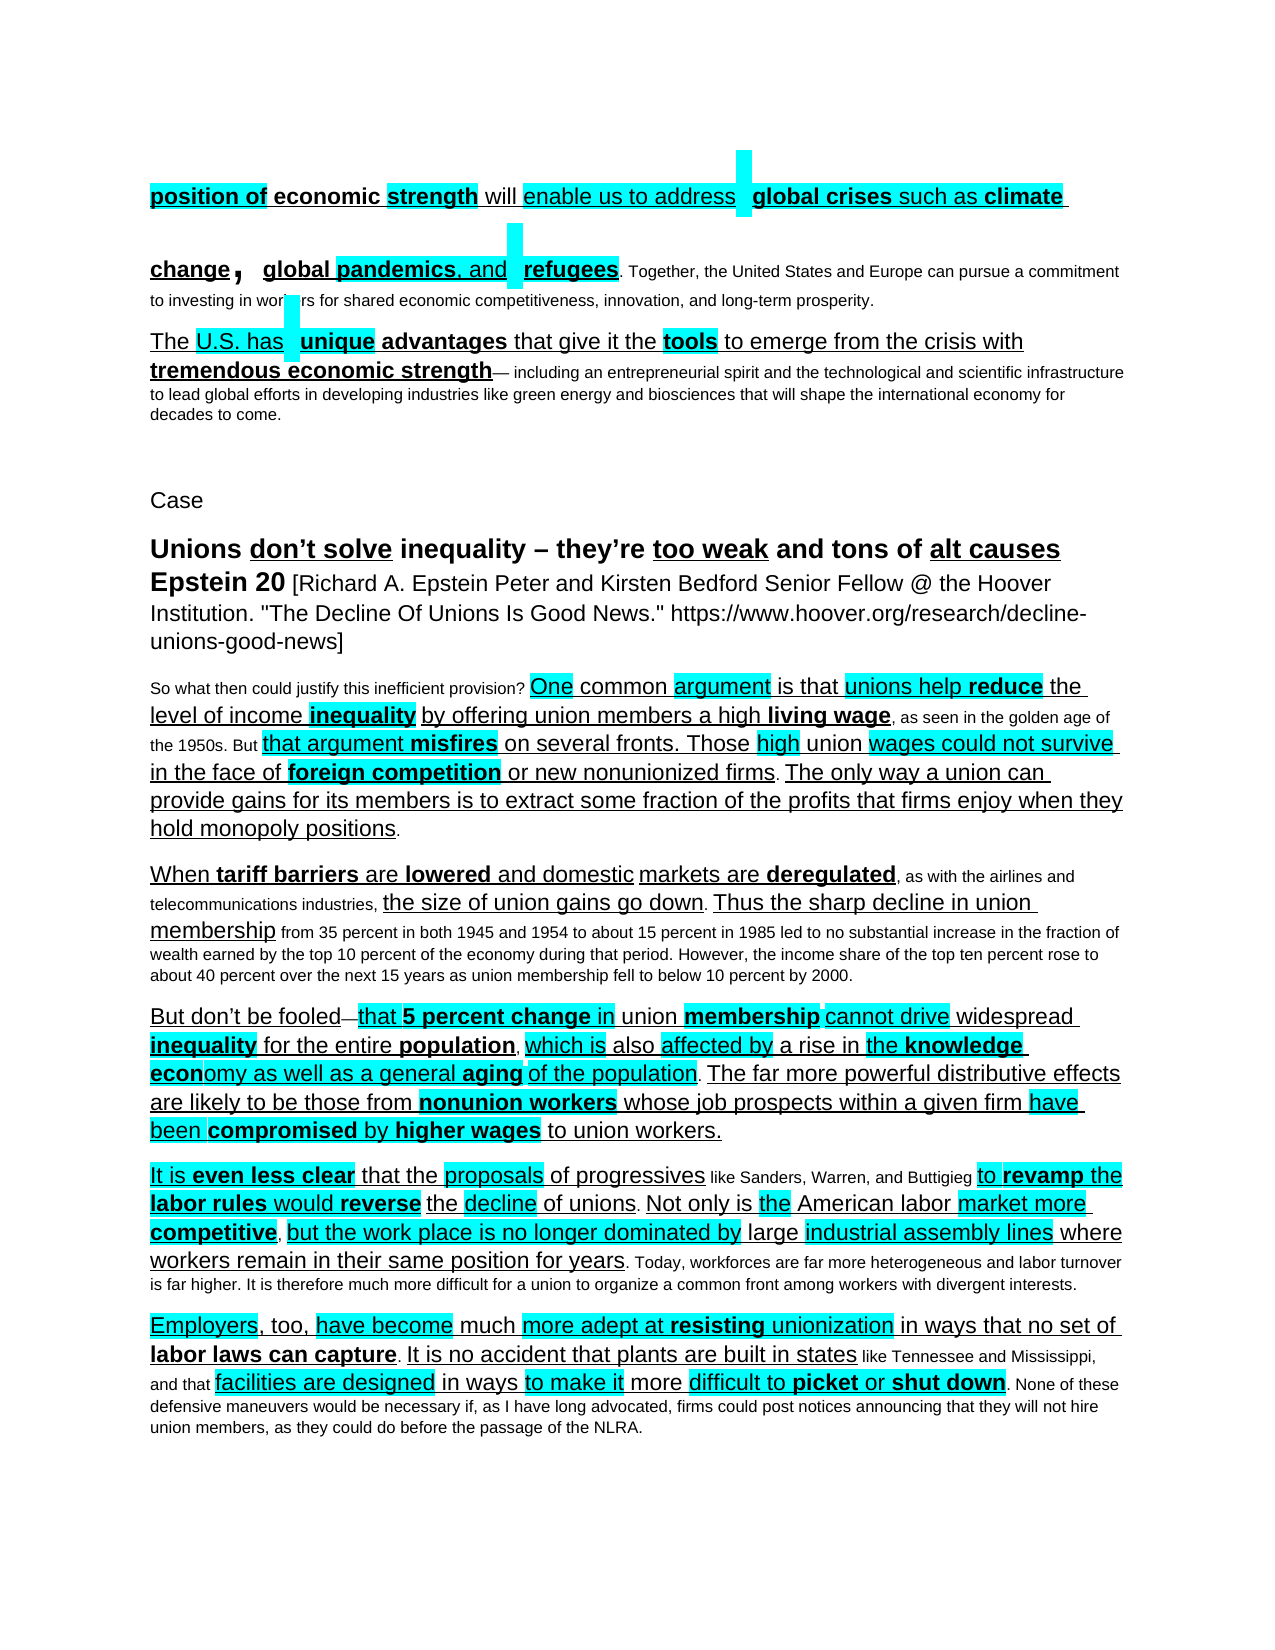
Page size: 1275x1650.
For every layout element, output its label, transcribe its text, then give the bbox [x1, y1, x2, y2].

text Case [150, 487, 1125, 514]
text When tariff barriers are lowered and domestic markets are deregulated, as with the airlines and telecommunications industries, the size of union gains go down. Thus the sharp decline in union membership from 35 percent in both 1945 and 1954 to about 15 percent in 1985 led to no substantial increase in the fraction of wealth earned by the top 10 percent of the economy during that period. However, the income share of the top ten percent rose to about 40 percent over the next 15 years as union membership fell to below 10 percent by 2000. [150, 861, 1125, 985]
text Employers, too, have become much more adept at resisting unionization in ways that no set of labor laws can capture. It is no accident that plants are built in states like Tennessee and Mississippi, and that facilities are designed in ways to make it more difficult to picket or shut down. None of these defensive maneuvers would be necessary if, as I have long advocated, firms could post notices announcing that they will not hire union members, as they could do before the passage of the NLRA. [150, 1312, 1125, 1437]
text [150, 150, 1125, 310]
subtitle Unions don’t solve inequality – they’re too weak and tons of alt causes [150, 533, 1125, 564]
text It is even less clear that the proposals of progressives like Sanders, Warren, and Buttigieg to revamp the labor rules would reverse the decline of unions. Not only is the American labor market more competitive, but the work place is no longer dominated by large industrial assembly lines where workers remain in their same position for years. Today, workforces are far more heterogeneous and labor turnover is far higher. It is therefore much more difficult for a union to organize a common front among workers with divergent interests. [150, 1162, 1125, 1294]
text Epstein 20 [Richard A. Epstein Peter and Kirsten Bedford Senior Fellow @ the Hoover Institution. "The Decline Of Unions Is Good News." https://www.hoover.org/research/decline-unions-good-news] [150, 566, 1125, 654]
text So what then could justify this inefficient provision? One common argument is that unions help reduce the level of income inequality by offering union members a high living wage, as seen in the golden age of the 1950s. But that argument misfires on several fronts. Those high union wages could not survive in the face of foreign competition or new nonunionized firms. The only way a union can provide gains for its members is to extract some fraction of the profits that firms enjoy when they hold monopoly positions. [150, 673, 1125, 842]
text The U.S. has unique advantages that give it the tools to emerge from the crisis with tremendous economic strength— including an entrepreneurial spirit and the technological and scientific infrastructure to lead global efforts in developing industries like green energy and biosciences that will shape the international economy for decades to come. [150, 328, 1125, 424]
text But don’t be fooled—that 5 percent change in union membership cannot drive widespread inequality for the entire population, which is also affected by a rise in the knowledge economy as well as a general aging of the population. The far more powerful distributive effects are likely to be those from nonunion workers whose job prospects within a given firm have been compromised by higher wages to union workers. [150, 1003, 1125, 1143]
